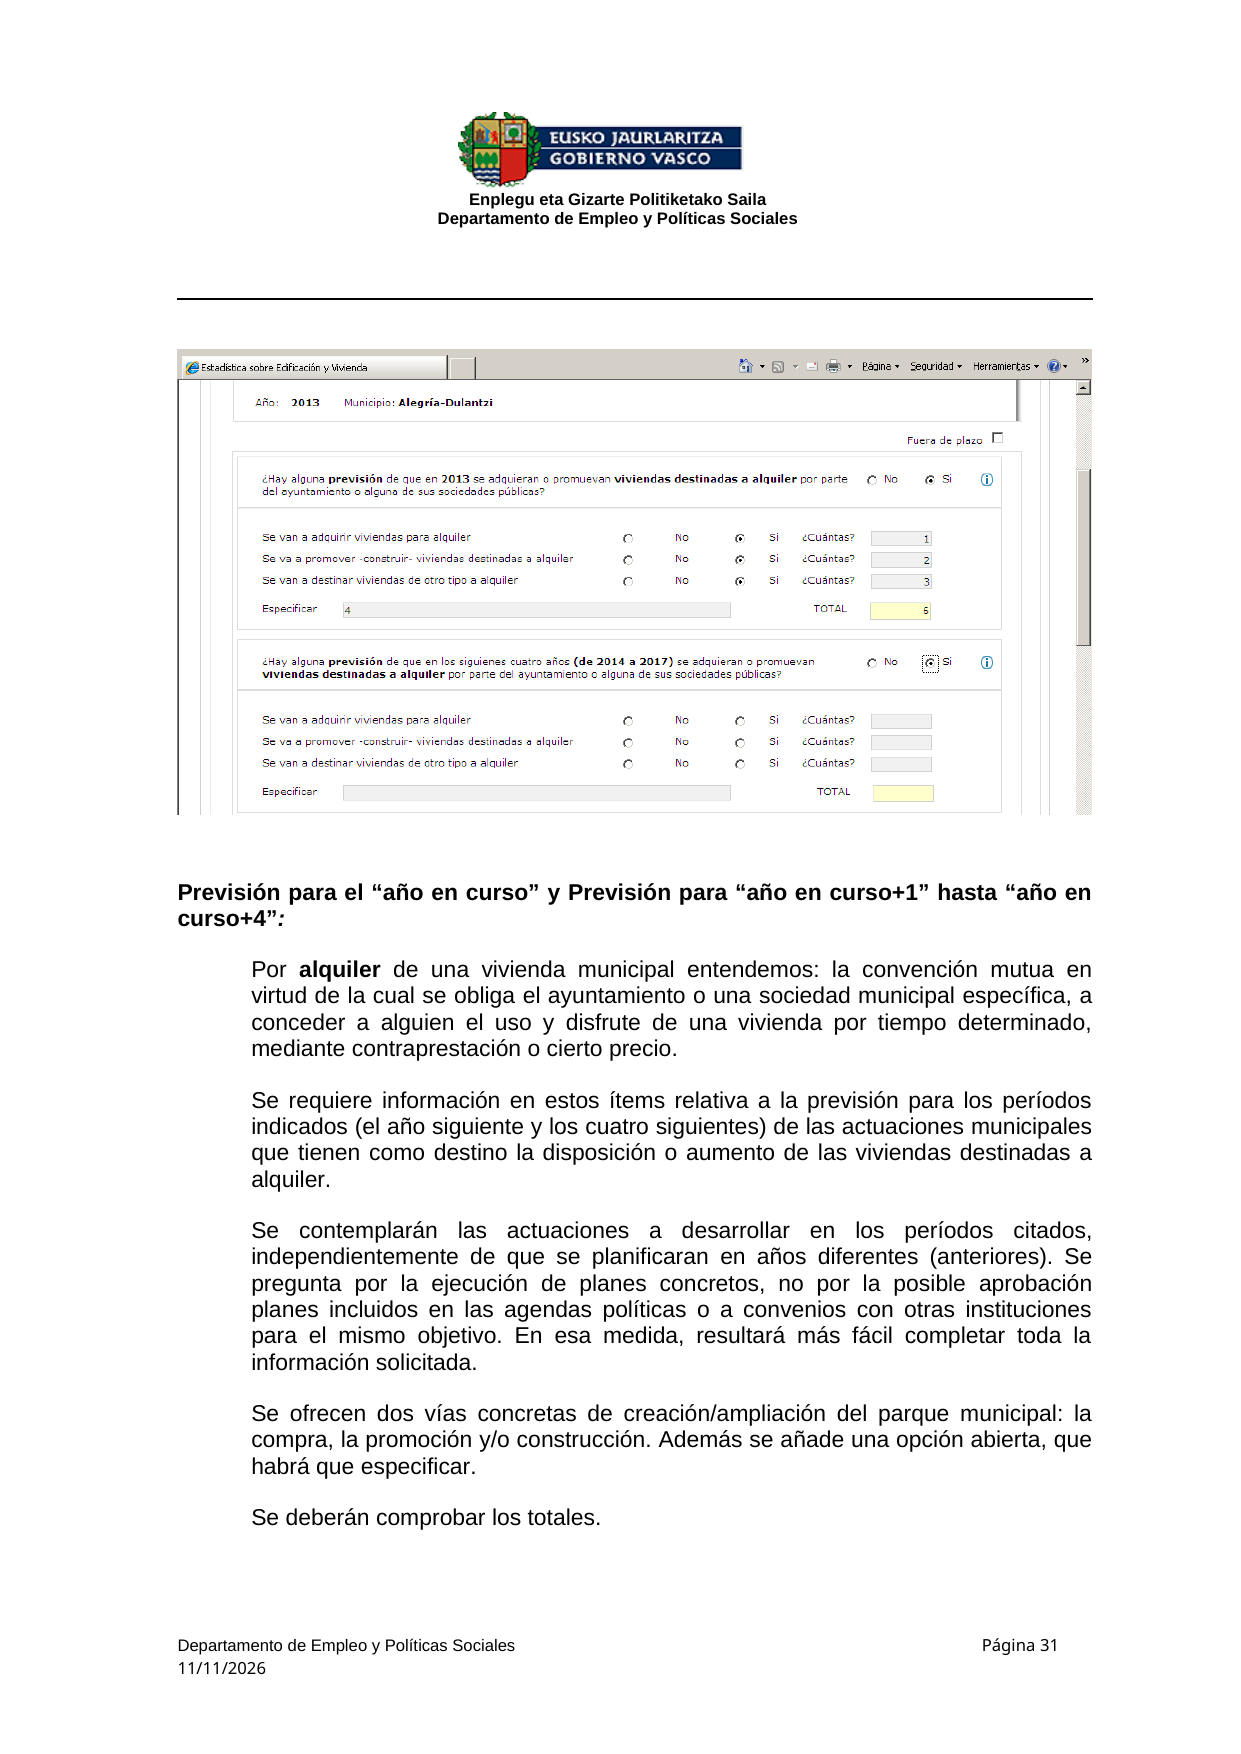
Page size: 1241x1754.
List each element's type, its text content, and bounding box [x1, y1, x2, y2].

text Previsión para el “año en curso” y Previsión para “año en curso+ hasta “año en curso+4”: [177, 878, 1093, 931]
text Por alquiler de una vivienda municipal entendemos: la convención mutua en virtud de la cual se obliga el ayuntamiento o una sociedad municipal específica, a conceder a alguien el uso y disfrute de una vivienda por tiempo determinado, mediante contraprestación o cierto precio. [251, 956, 1093, 1062]
picture [177, 349, 1092, 815]
picture [458, 112, 745, 249]
text Se deberán comprobar los totales. [251, 1504, 1093, 1531]
text Se ofrecen dos vías concretas de creación/ampliación del parque municipal: la compra, la promoción y/o construcción. Además se añade una opción abierta, que habrá que especificar. [251, 1400, 1093, 1479]
text Se contemplarán las actuaciones a desarrollar en los períodos citados, independientemente de que se planificaran en años diferentes (anteriores). Se pregunta por la ejecución de planes concretos, no por la posible aprobación planes incluidos en las agendas políticas o a convenios con otras instituciones para el mismo objetivo. En esa medida, resultará más fácil completar toda la información solicitada. [251, 1217, 1093, 1375]
text Se requiere información en estos ítems relativa a la previsión para los períodos indicados (el año siguiente y los cuatro siguientes) de las actuaciones municipales que tienen como destino la disposición o aumento de las viviendas destinadas a alquiler. [251, 1087, 1093, 1192]
